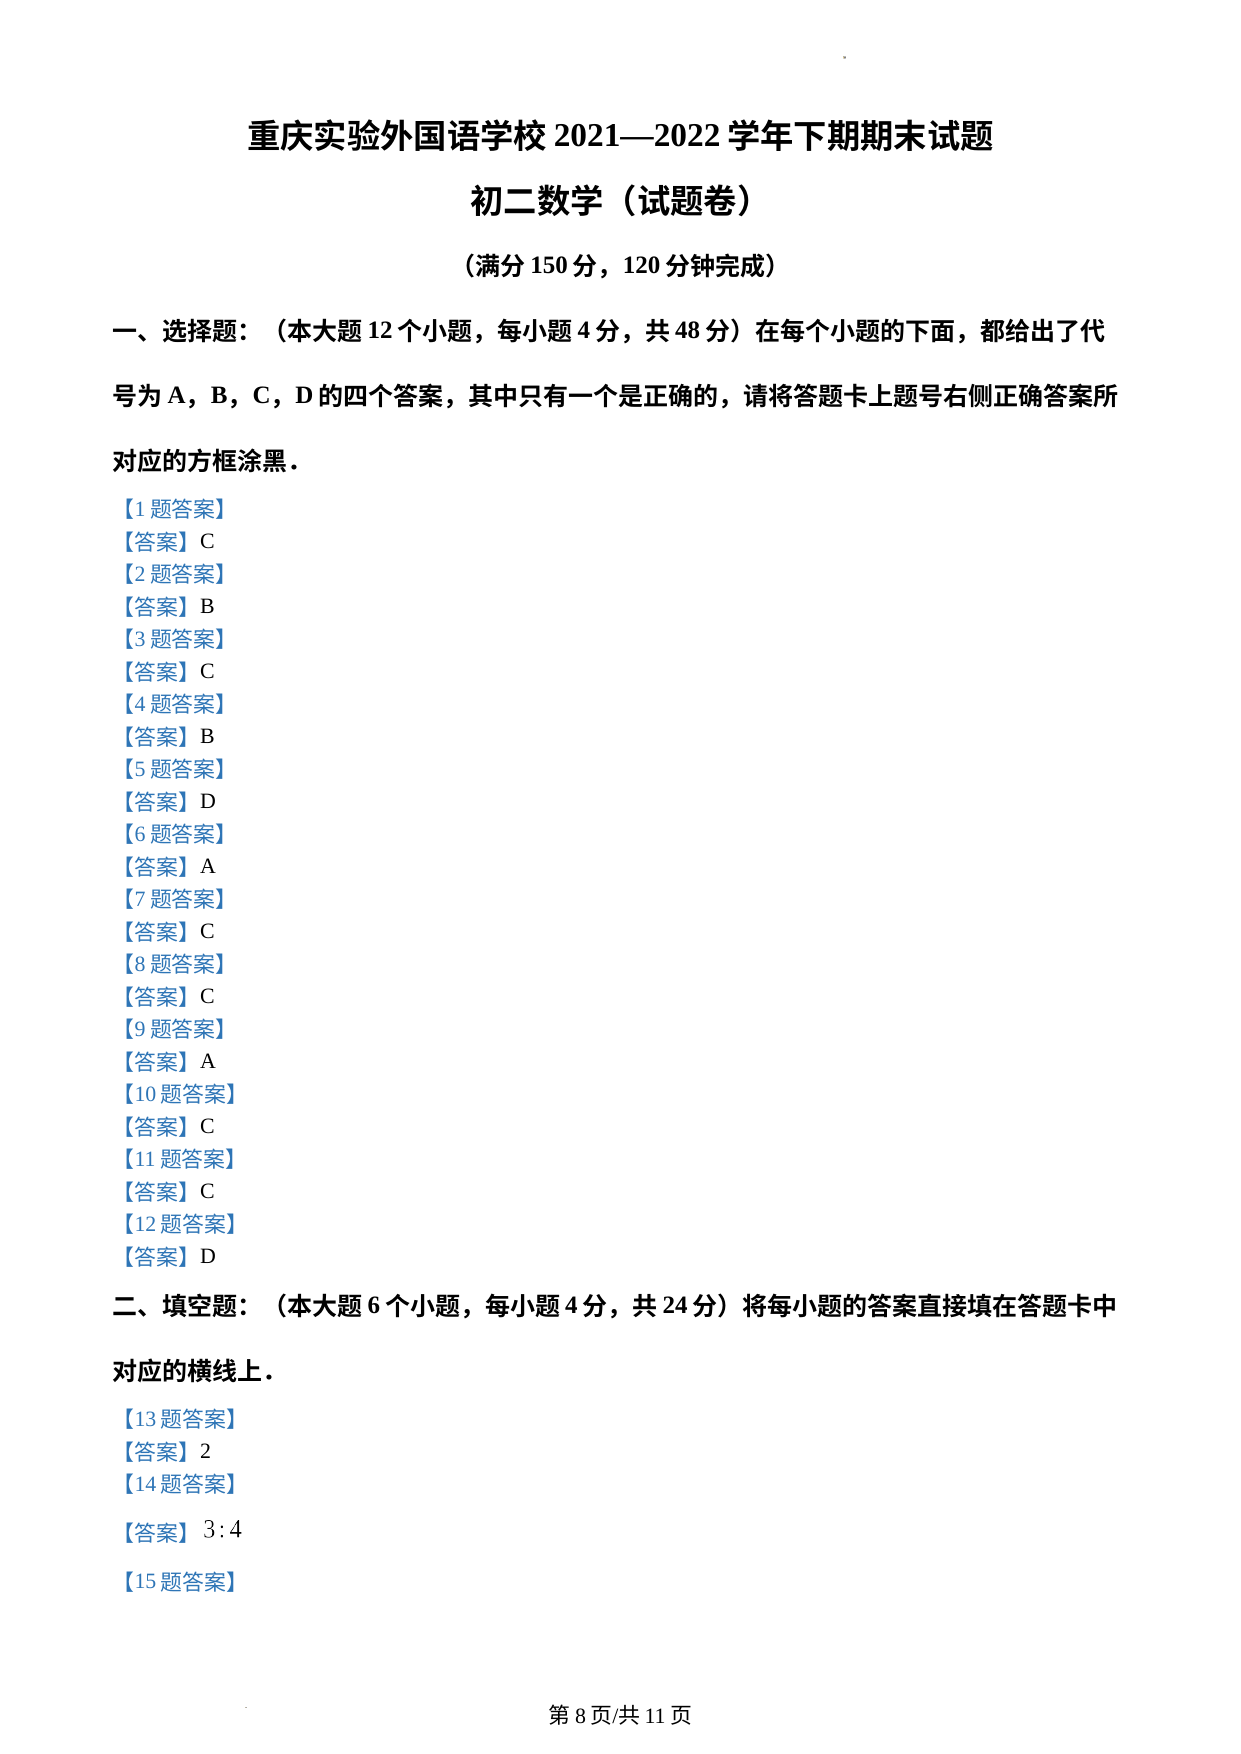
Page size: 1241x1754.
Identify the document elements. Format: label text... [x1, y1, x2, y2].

text 【9题答案】 [112, 1012, 1128, 1044]
text 【答案】C [112, 1174, 1128, 1207]
text 重庆实验外国语学校2021—2022学年下期期末试题 [112, 102, 1128, 167]
text 【答案】 [112, 1499, 1128, 1564]
text 【14题答案】 [112, 1467, 1128, 1499]
text 【1题答案】 [112, 492, 1128, 524]
text 【11题答案】 [112, 1142, 1128, 1174]
text 【2题答案】 [112, 557, 1128, 589]
text 【答案】B [112, 719, 1128, 752]
text 二、填空题：（本大题6个小题，每小题4分，共24分）将每小题的答案直接填在答题卡中对应的横线上． [112, 1272, 1128, 1402]
text 【7题答案】 [112, 882, 1128, 914]
text 【13题答案】 [112, 1402, 1128, 1434]
text 【8题答案】 [112, 947, 1128, 979]
text （满分150分，120分钟完成） [112, 232, 1128, 297]
text 【答案】C [112, 654, 1128, 687]
text 【答案】A [112, 1044, 1128, 1077]
text 【答案】C [112, 914, 1128, 947]
text 初二数学（试题卷） [112, 167, 1128, 232]
text 【答案】2 [112, 1434, 1128, 1467]
text 【15题答案】 [112, 1564, 1128, 1597]
text 【4题答案】 [112, 687, 1128, 719]
text 【3题答案】 [112, 622, 1128, 654]
text 【答案】A [112, 849, 1128, 882]
text 【6题答案】 [112, 817, 1128, 849]
text 【答案】C [112, 1109, 1128, 1142]
text 【答案】D [112, 784, 1128, 817]
text 【答案】D [112, 1239, 1128, 1272]
text 【答案】C [112, 979, 1128, 1012]
text 【答案】C [112, 524, 1128, 557]
text 【10题答案】 [112, 1077, 1128, 1109]
text 一、选择题：（本大题12个小题，每小题4分，共48分）在每个小题的下面，都给出了代号为A，B，C，D的四个答案，其中只有一个是正确的，请将答题卡上题号右侧正确答案所对应的方框涂黑． [112, 297, 1128, 492]
text 【5题答案】 [112, 752, 1128, 784]
text 【12题答案】 [112, 1207, 1128, 1239]
text 【答案】B [112, 589, 1128, 622]
